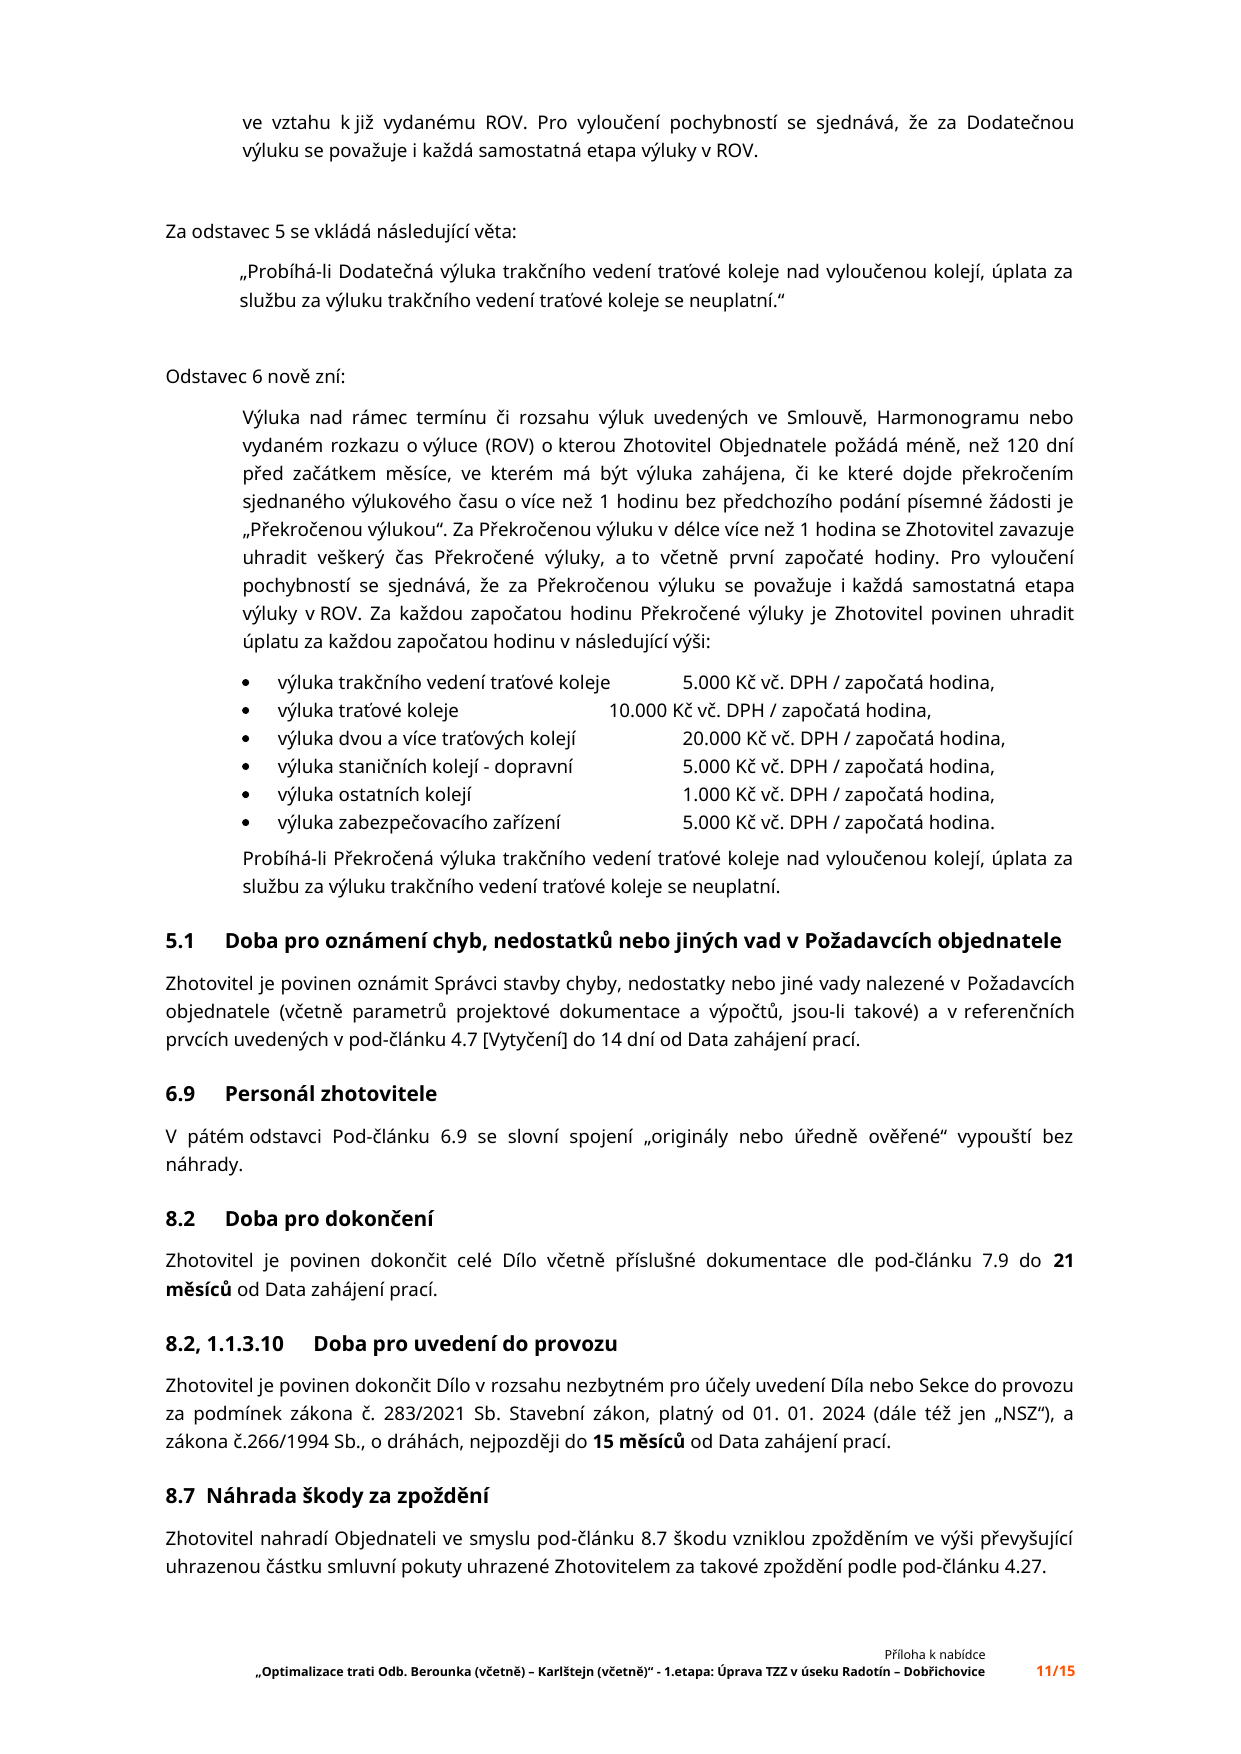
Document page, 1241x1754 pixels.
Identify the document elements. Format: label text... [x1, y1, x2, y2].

list Probíhá-li Překročená výluka trakčního vedení traťové koleje nad vyloučenou kolejí, úplata za službu za výluku trakčního vedení traťové koleje se neuplatní. [242, 845, 1075, 899]
list „Probíhá-li Dodatečná výluka trakčního vedení traťové koleje nad vyloučenou kolejí, úplata za službu za výluku trakčního vedení traťové koleje se neuplatní.“ [239, 259, 1075, 312]
text Odstavec 6 nově zní: [165, 364, 1075, 389]
text Zhotovitel nahradí Objednateli ve smyslu pod-článku 8.7 škodu vzniklou zpožděním ve výši převyšující uhrazenou částku smluvní pokuty uhrazené Zhotovitelem za takové zpoždění podle pod-článku 4.27. [165, 1525, 1075, 1579]
text 5.1 Doba pro oznámení chyb, nedostatků nebo jiných vad v Požadavcích objednatele [165, 926, 1075, 955]
text 8.2, 1.1.3.10 Doba pro uvedení do provozu [165, 1329, 1075, 1357]
list Za odstavec 5 se vkládá následující věta: [165, 218, 1075, 244]
text Zhotovitel je povinen dokončit celé Dílo včetně příslušné dokumentace dle pod-článku 7.9 do 21 měsíců od Data zahájení prací. [165, 1248, 1075, 1301]
list Zhotovitel je povinen oznámit Správci stavby chyby, nedostatky nebo jiné vady nalezené v Požadavcích objednatele (včetně parametrů projektové dokumentace a výpočtů, jsou-li takové) a v referenčních prvcích uvedených v pod-článku 4.7 [Vytyčení] do 14 dní od Data zahájení prací. [165, 970, 1075, 1052]
text výluka staničních kolejí - dopravní 5.000 Kč vč. DPH / započatá hodina, [242, 753, 1075, 778]
text 8.2 Doba pro dokončení [165, 1204, 1075, 1232]
text výluka dvou a více traťových kolejí 20.000 Kč vč. DPH / započatá hodina, [242, 725, 1075, 751]
text výluka trakčního vedení traťové koleje 5.000 Kč vč. DPH / započatá hodina, [242, 669, 1075, 694]
text výluka ostatních kolejí 1.000 Kč vč. DPH / započatá hodina, [242, 781, 1075, 807]
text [242, 109, 1075, 163]
list V pátém odstavci Pod-článku 6.9 se slovní spojení „originály nebo úředně ověřené“ vypouští bez náhrady. [165, 1123, 1075, 1177]
text Výluka nad rámec termínu či rozsahu výluk uvedených ve Smlouvě, Harmonogramu nebo vydaném rozkazu o výluce (ROV) o kterou Zhotovitel Objednatele požádá méně, než 120 dní před začátkem měsíce, ve kterém má být výluka zahájena, či ke které dojde překročením sjednaného výlukového času o více než 1 hodinu bez předchozího podání písemné žádosti je „Překročenou výlukou“. Za Překročenou výluku v délce více než 1 hodina se Zhotovitel zavazuje uhradit veškerý čas Překročené výluky, a to včetně první započaté hodiny. Pro vyloučení pochybností se sjednává, že za Překročenou výluku se považuje i každá samostatná etapa výluky v ROV. Za každou započatou hodinu Překročené výluky je Zhotovitel povinen uhradit úplatu za každou započatou hodinu v následující výši: [242, 404, 1075, 654]
text 8.7 Náhrada škody za zpoždění [165, 1482, 1075, 1510]
text 6.9 Personál zhotovitele [165, 1079, 1075, 1108]
text výluka zabezpečovacího zařízení 5.000 Kč vč. DPH / započatá hodina. [242, 809, 1075, 834]
text Zhotovitel je povinen dokončit Dílo v rozsahu nezbytném pro účely uvedení Díla nebo Sekce do provozu za podmínek zákona č. 283/2021 Sb. Stavební zákon, platný od 01. 01. 2024 (dále též jen „NSZ“), a zákona č.266/1994 Sb., o dráhách, nejpozději do 15 měsíců od Data zahájení prací. [165, 1373, 1075, 1454]
text výluka traťové koleje 10.000 Kč vč. DPH / započatá hodina, [242, 697, 1075, 722]
